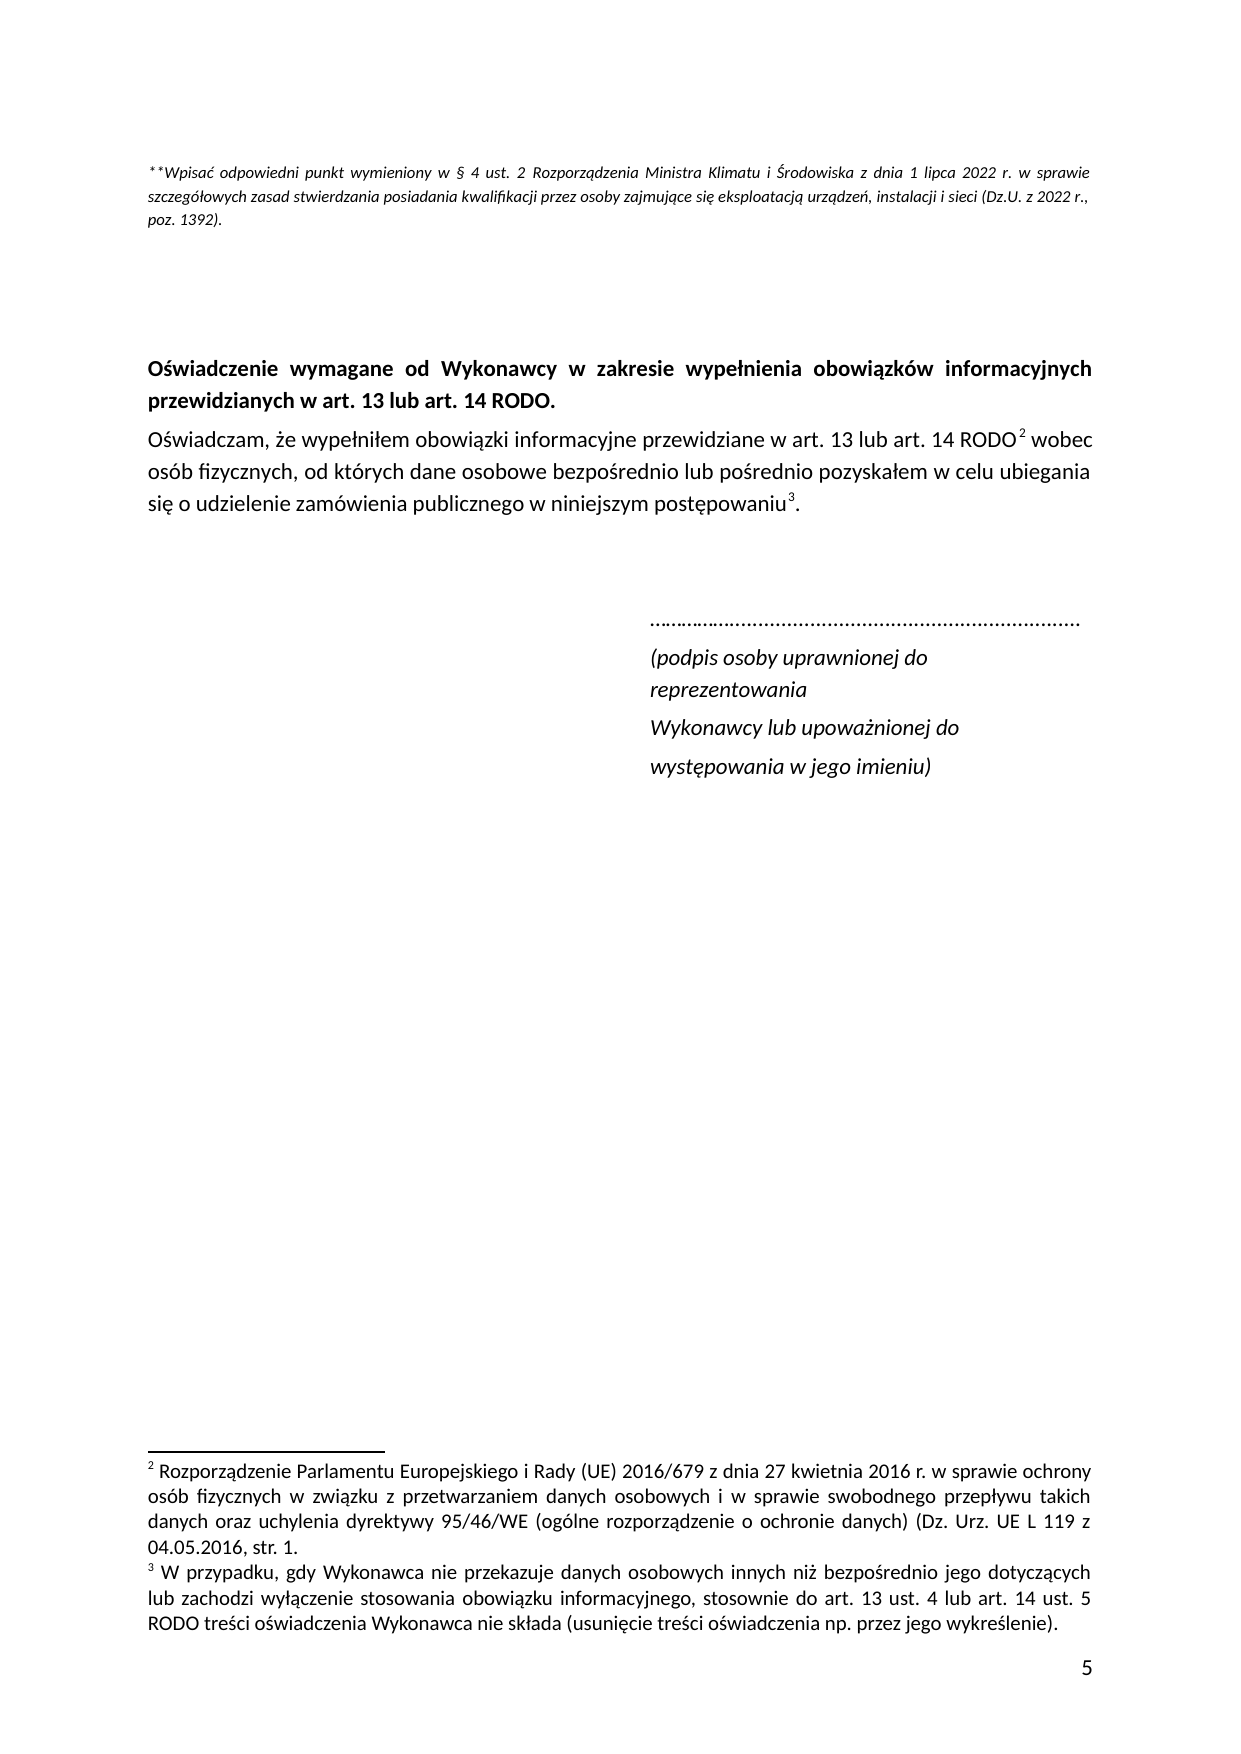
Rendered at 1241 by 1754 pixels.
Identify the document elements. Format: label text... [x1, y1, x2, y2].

text **Wpisać odpowiedni punkt wymieniony w § 4 ust. 2 Rozporządzenia Ministra Klimatu i Środowiska z dnia 1 lipca 2022 r. w sprawie szczegółowych zasad stwierdzania posiadania kwalifikacji przez osoby zajmujące się eksploatacją urządzeń, instalacji i sieci (Dz.U. z 2022 r., poz. 1392). [148, 162, 1093, 229]
text (podpis osoby uprawnionej do reprezentowania [650, 643, 1093, 703]
text występowania w jego imieniu) [650, 752, 1093, 780]
text Oświadczenie wymagane od Wykonawcy w zakresie wypełnienia obowiązków informacyjnych przewidzianych w art. 13 lub art. 14 RODO. [148, 354, 1093, 414]
text Wykonawcy lub upoważnionej do [650, 713, 1093, 741]
text Oświadczam, że wypełniłem obowiązki informacyjne przewidziane w art. 13 lub art. 14 RODO wobec osób fizycznych, od których dane osobowe bezpośrednio lub pośrednio pozyskałem w celu ubiegania się o udzielenie zamówienia publicznego w niniejszym postępowaniu. [148, 425, 1093, 517]
text ……………............................................................. [650, 604, 1093, 632]
